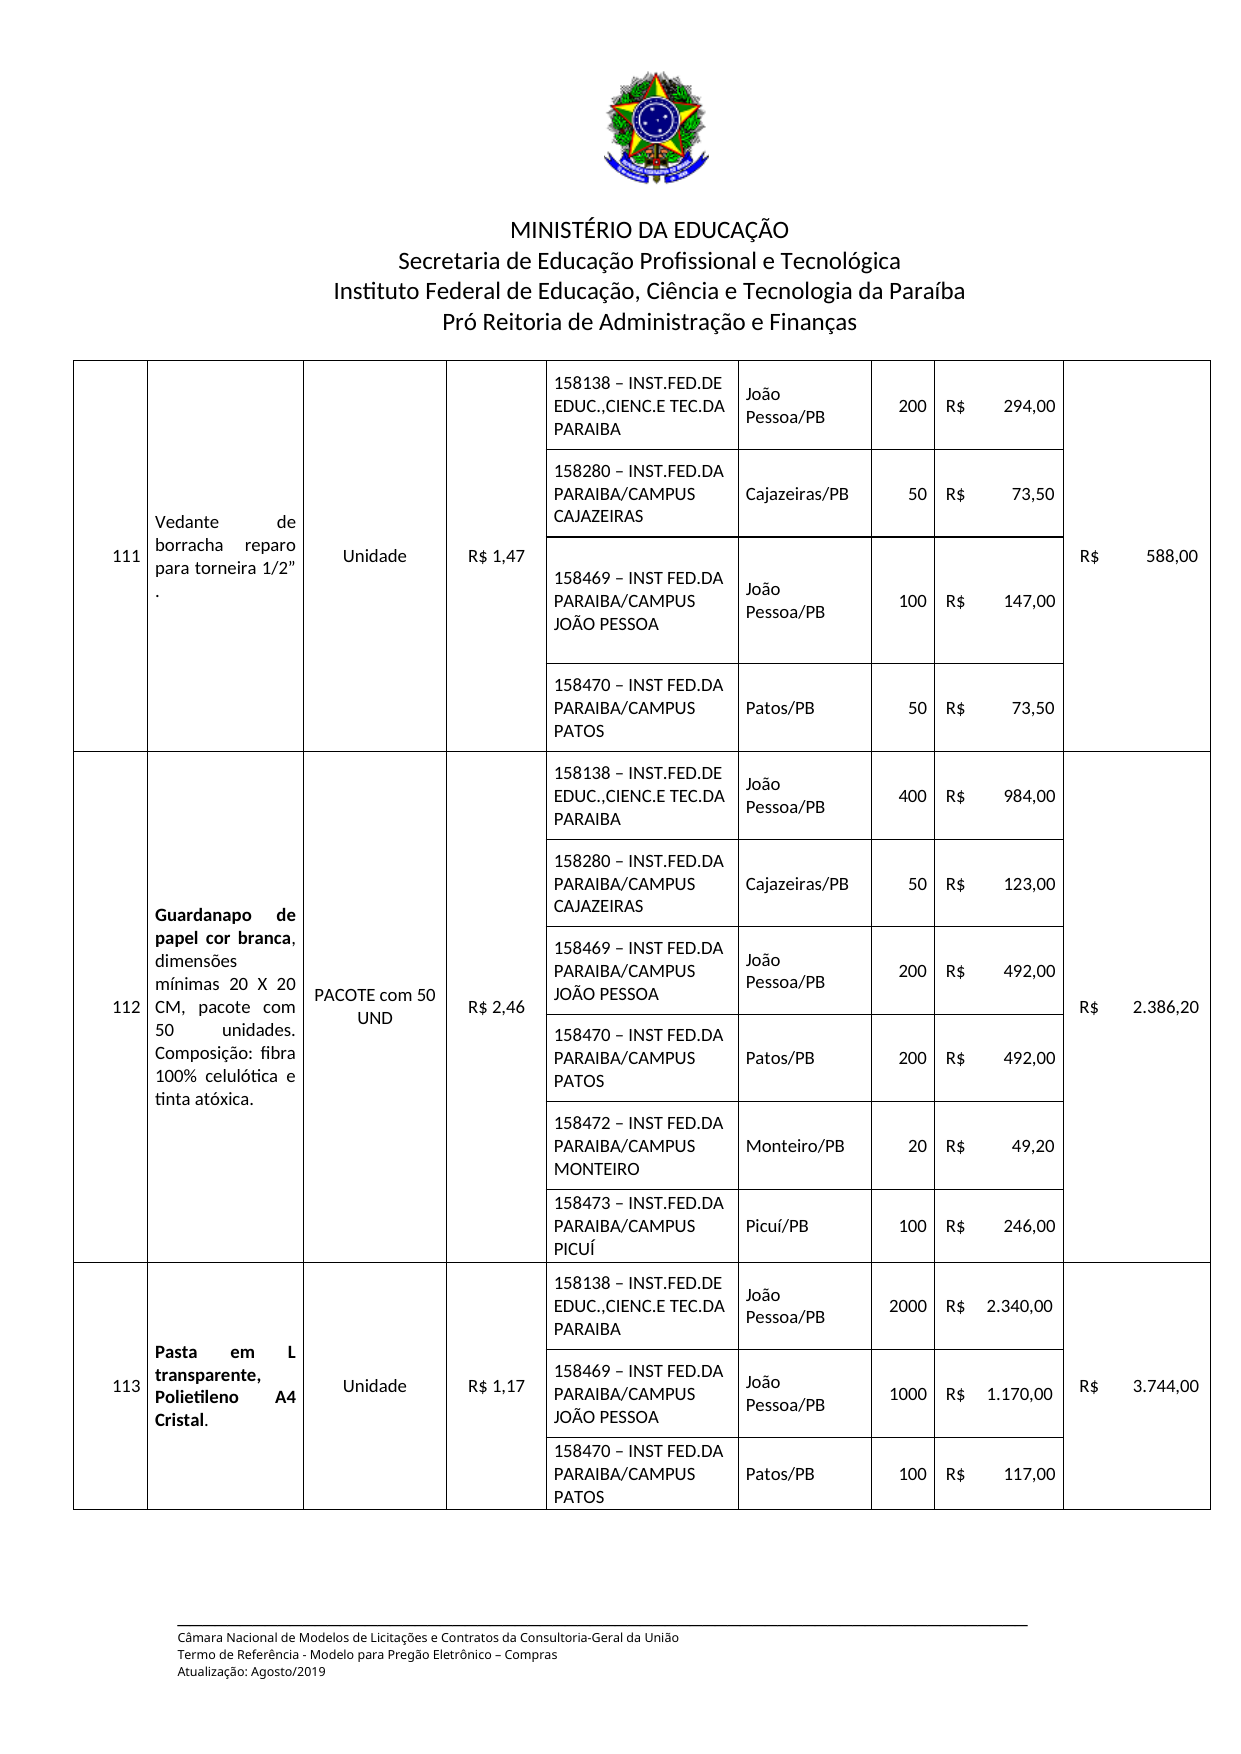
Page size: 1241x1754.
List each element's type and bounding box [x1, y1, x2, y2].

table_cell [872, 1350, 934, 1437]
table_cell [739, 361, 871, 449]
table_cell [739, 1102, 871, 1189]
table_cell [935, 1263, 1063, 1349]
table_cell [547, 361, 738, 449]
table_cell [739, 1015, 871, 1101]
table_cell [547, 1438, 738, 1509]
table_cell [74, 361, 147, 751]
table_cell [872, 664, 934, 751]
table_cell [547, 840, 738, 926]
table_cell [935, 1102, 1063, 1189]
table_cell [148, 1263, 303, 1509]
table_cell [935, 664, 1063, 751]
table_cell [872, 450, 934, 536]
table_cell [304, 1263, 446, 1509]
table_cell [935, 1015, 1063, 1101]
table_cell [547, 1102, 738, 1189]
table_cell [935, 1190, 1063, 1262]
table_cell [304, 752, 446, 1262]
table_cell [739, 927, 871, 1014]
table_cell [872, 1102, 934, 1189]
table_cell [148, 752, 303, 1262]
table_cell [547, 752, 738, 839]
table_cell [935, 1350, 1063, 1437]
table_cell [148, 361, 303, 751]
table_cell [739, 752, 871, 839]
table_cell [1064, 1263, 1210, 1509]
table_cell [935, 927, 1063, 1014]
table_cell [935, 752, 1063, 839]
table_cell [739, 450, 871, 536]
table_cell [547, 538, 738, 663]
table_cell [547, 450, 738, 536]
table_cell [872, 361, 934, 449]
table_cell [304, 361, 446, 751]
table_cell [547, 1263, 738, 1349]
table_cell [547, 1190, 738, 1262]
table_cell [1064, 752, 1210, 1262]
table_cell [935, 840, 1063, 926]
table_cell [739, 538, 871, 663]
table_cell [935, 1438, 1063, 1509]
picture [602, 70, 708, 183]
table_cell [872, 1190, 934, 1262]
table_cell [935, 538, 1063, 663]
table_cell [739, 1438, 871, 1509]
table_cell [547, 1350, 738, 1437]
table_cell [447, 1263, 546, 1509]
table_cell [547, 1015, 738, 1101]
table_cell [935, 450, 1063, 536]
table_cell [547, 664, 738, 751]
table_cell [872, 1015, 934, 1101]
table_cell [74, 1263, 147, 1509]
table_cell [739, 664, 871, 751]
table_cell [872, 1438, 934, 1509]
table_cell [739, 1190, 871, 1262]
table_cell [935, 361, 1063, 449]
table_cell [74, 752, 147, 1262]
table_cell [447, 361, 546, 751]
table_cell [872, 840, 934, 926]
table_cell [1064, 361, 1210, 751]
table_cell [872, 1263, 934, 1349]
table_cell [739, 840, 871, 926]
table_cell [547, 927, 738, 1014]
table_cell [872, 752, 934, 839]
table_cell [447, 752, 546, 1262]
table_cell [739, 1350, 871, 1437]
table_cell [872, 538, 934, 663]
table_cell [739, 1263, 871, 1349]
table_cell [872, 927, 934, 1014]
